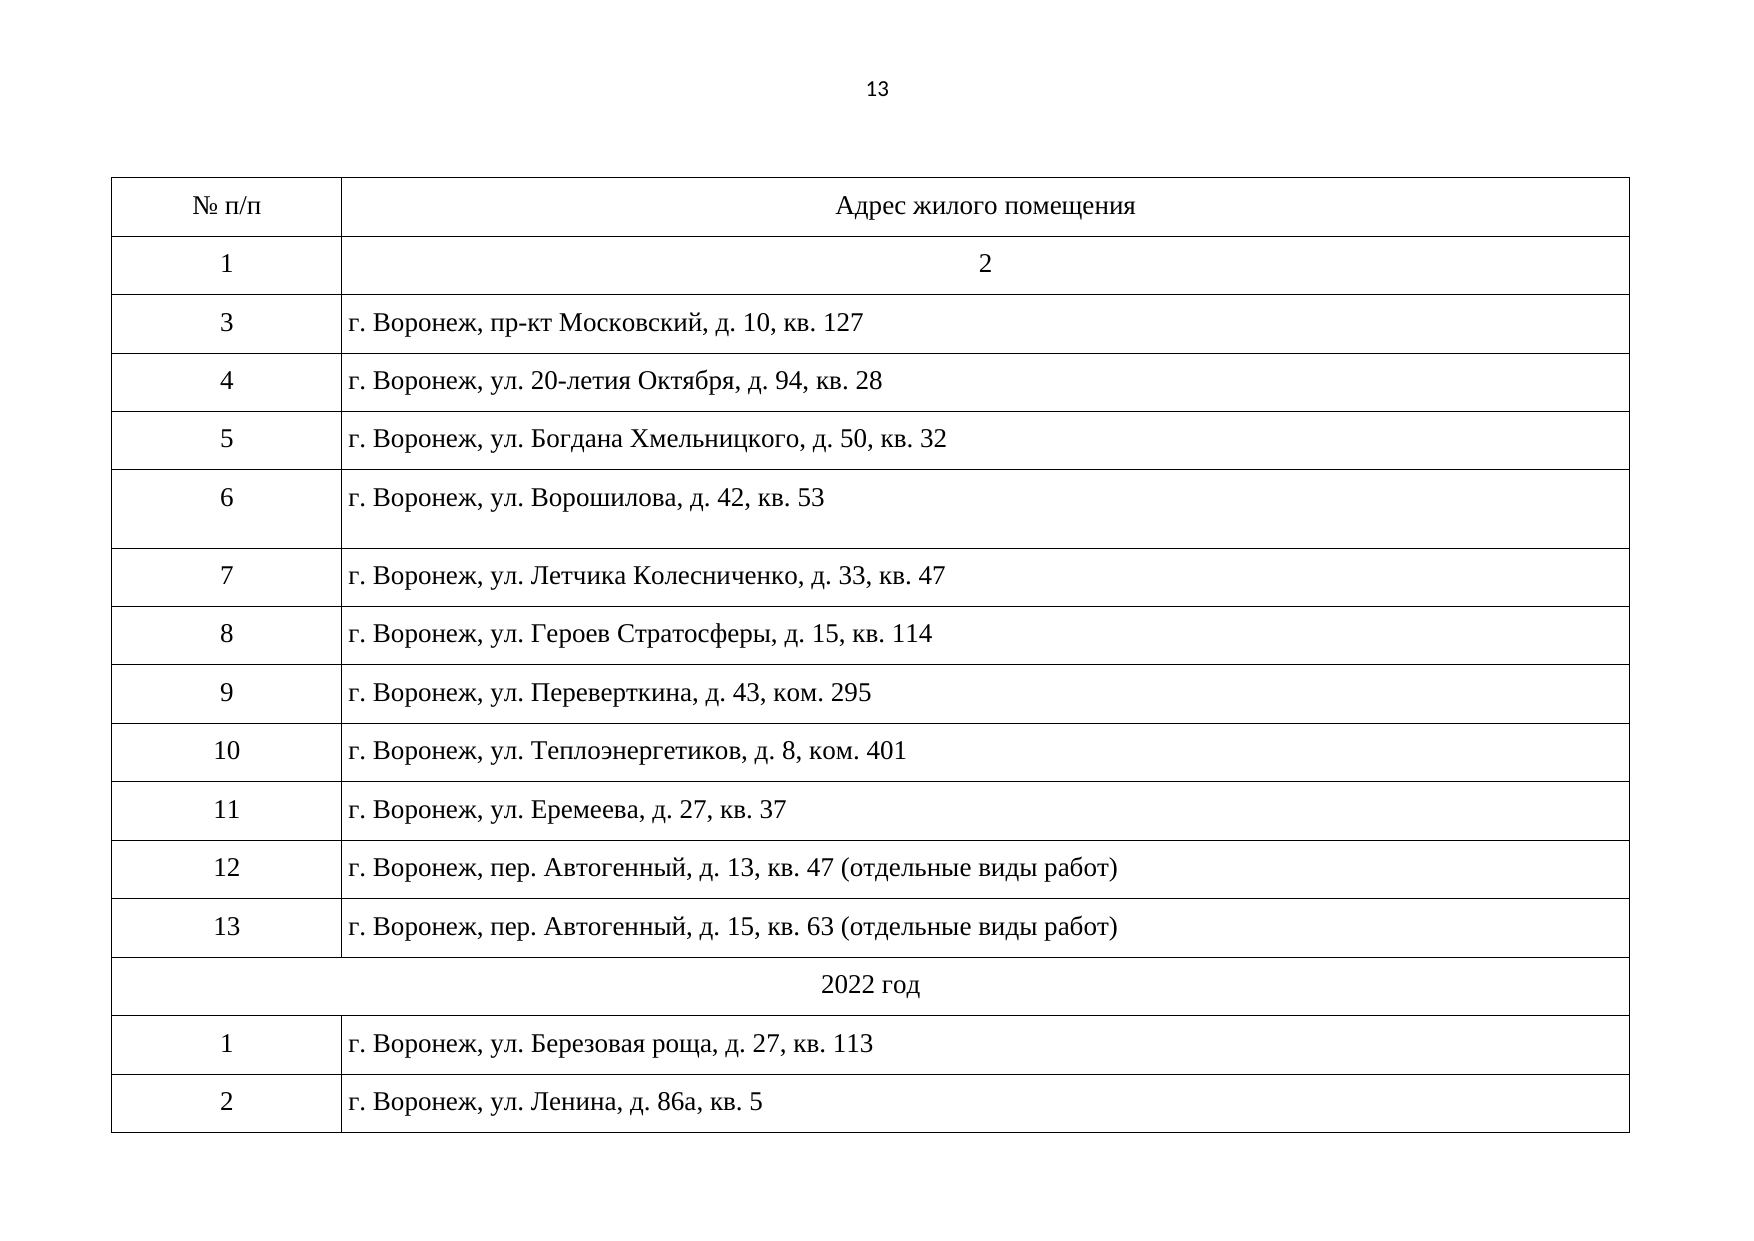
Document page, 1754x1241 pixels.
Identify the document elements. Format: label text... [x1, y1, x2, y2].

table_cell 7 [112, 549, 341, 606]
table_cell г. Воронеж, ул. Героев Стратосферы, д. 15, кв. 114 [342, 607, 1629, 664]
table_cell 2 [342, 237, 1629, 294]
table_cell 1 [112, 237, 341, 294]
table_cell г. Воронеж, ул. Теплоэнергетиков, д. 8, ком. 401 [342, 724, 1629, 781]
table_header № п/п [112, 178, 341, 236]
table_cell 8 [112, 607, 341, 664]
table_cell 4 [112, 354, 341, 411]
table_cell г. Воронеж, ул. Летчика Колесниченко, д. 33, кв. 47 [342, 549, 1629, 606]
table_cell 12 [112, 841, 341, 898]
table_cell 2022 год [112, 958, 1629, 1015]
table_cell г. Воронеж, ул. Ленина, д. 86а, кв. 5 [342, 1075, 1629, 1132]
table_cell г. Воронеж, ул. Березовая роща, д. 27, кв. 113 [342, 1016, 1629, 1073]
table_cell 5 [112, 412, 341, 469]
table_cell г. Воронеж, ул. Богдана Хмельницкого, д. 50, кв. 32 [342, 412, 1629, 469]
table_header Адрес жилого помещения [342, 178, 1629, 236]
table_cell г. Воронеж, пер. Автогенный, д. 15, кв. 63 (отдельные виды работ) [342, 899, 1629, 957]
table_cell 2 [112, 1075, 341, 1132]
table_cell г. Воронеж, пер. Автогенный, д. 13, кв. 47 (отдельные виды работ) [342, 841, 1629, 898]
table_cell 3 [112, 295, 341, 352]
table_cell 10 [112, 724, 341, 781]
table_cell 11 [112, 782, 341, 840]
table_cell 9 [112, 665, 341, 723]
table_cell 6 [112, 470, 341, 547]
table_cell г. Воронеж, пр-кт Московский, д. 10, кв. 127 [342, 295, 1629, 352]
table_cell г. Воронеж, ул. Еремеева, д. 27, кв. 37 [342, 782, 1629, 840]
table_cell 1 [112, 1016, 341, 1073]
table_cell г. Воронеж, ул. Ворошилова, д. 42, кв. 53 [342, 470, 1629, 547]
table_cell 13 [112, 899, 341, 957]
table_cell г. Воронеж, ул. 20-летия Октября, д. 94, кв. 28 [342, 354, 1629, 411]
table_cell г. Воронеж, ул. Переверткина, д. 43, ком. 295 [342, 665, 1629, 723]
